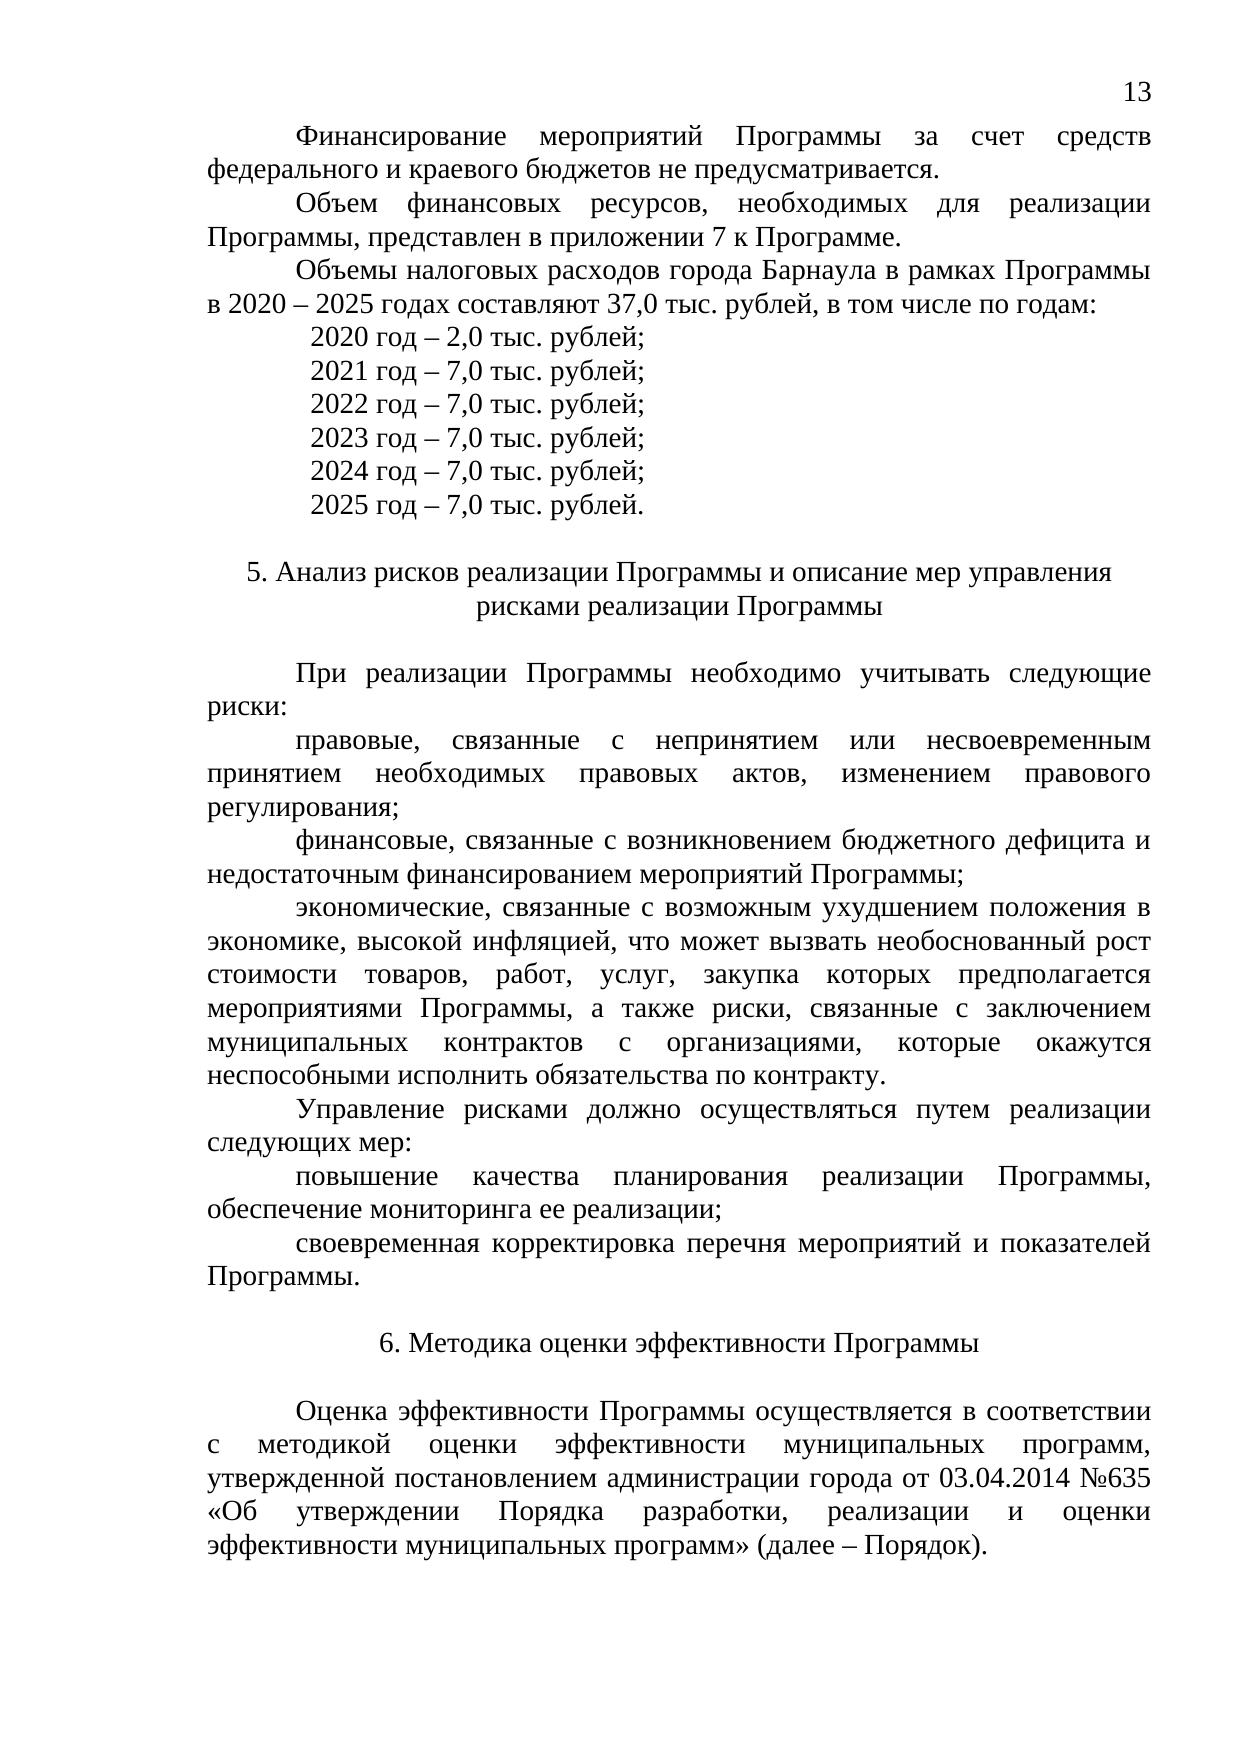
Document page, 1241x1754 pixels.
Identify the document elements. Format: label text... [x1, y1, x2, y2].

text 2025 год – 7,0 тыс. рублей. [310, 487, 1152, 521]
text 2023 год – 7,0 тыс. рублей; [310, 420, 1152, 453]
text 2021 год – 7,0 тыс. рублей; [310, 353, 1152, 386]
text При реализации Программы необходимо учитывать следующие риски: [207, 655, 1152, 722]
text Управление рисками должно осуществляться путем реализации следующих мер: [207, 1091, 1152, 1158]
text финансовые, связанные с возникновением бюджетного дефицита и недостаточным финансированием мероприятий Программы; [207, 822, 1152, 889]
text 6. Методика оценки эффективности Программы [207, 1326, 1152, 1359]
text 5. Анализ рисков реализации Программы и описание мер управления рисками реализации Программы [207, 554, 1152, 621]
text экономические, связанные с возможным ухудшением положения в экономике, высокой инфляцией, что может вызвать необоснованный рост стоимости товаров, работ, услуг, закупка которых предполагается мероприятиями Программы, а также риски, связанные с заключением муниципальных контрактов с организациями, которые окажутся неспособными исполнить обязательства по контракту. [207, 889, 1152, 1091]
text Финансирование мероприятий Программы за счет средств федерального и краевого бюджетов не предусматривается. [207, 118, 1152, 185]
text Оценка эффективности Программы осуществляется в соответствии с методикой оценки эффективности муниципальных программ, утвержденной постановлением администрации города от 03.04.2014 №635 «Об утверждении Порядка разработки, реализации и оценки эффективности муниципальных программ» (далее – Порядок). [207, 1393, 1152, 1560]
text 2022 год – 7,0 тыс. рублей; [310, 386, 1152, 420]
text правовые, связанные с непринятием или несвоевременным принятием необходимых правовых актов, изменением правового регулирования; [207, 722, 1152, 822]
text своевременная корректировка перечня мероприятий и показателей Программы. [207, 1225, 1152, 1292]
text 2020 год – 2,0 тыс. рублей; [310, 319, 1152, 353]
text Объемы налоговых расходов города Барнаула в рамках Программы в 2020 – 2025 годах составляют 37,0 тыс. рублей, в том числе по годам: [207, 252, 1152, 319]
text повышение качества планирования реализации Программы, обеспечение мониторинга ее реализации; [207, 1158, 1152, 1225]
text Объем финансовых ресурсов, необходимых для реализации Программы, представлен в приложении 7 к Программе. [207, 185, 1152, 252]
text 2024 год – 7,0 тыс. рублей; [310, 453, 1152, 487]
